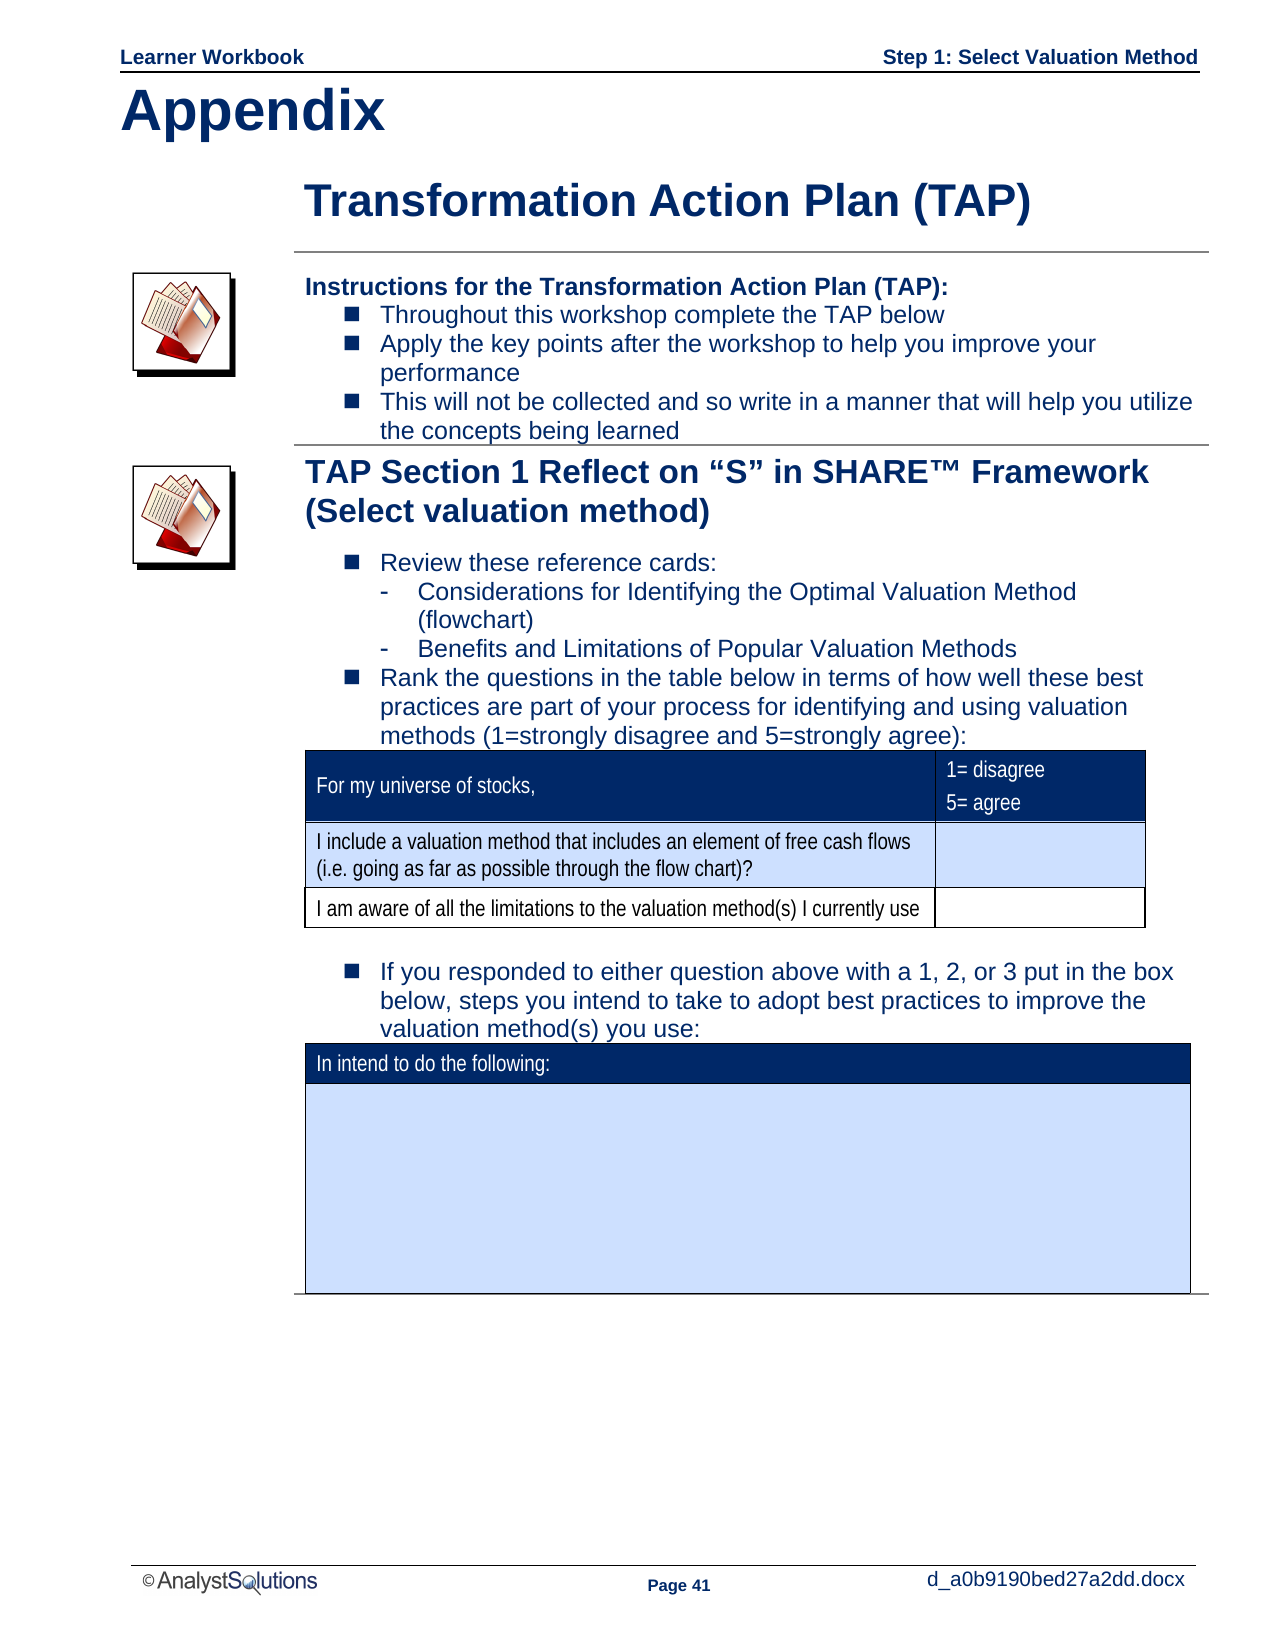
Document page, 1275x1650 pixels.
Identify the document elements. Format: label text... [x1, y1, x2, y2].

table_header Transformation Action Plan (TAP) [121, 167, 1215, 251]
picture [142, 1570, 318, 1596]
table_cell [120, 251, 293, 444]
picture [131, 271, 240, 380]
text Appendix [120, 73, 1200, 142]
table_cell [120, 444, 293, 1293]
picture [131, 464, 240, 573]
table_cell TAP Section Reflect on “S” in SHARE™ Framework (Select valuation method) Review these reference cards: Considerations for Identifying the Optimal Valuation Method (flowchart) Benefits and Limitations of Popular Valuation Methods Rank the questions in the table below in terms of how well these best practices are part of your process for identifying and using valuation methods (1=strongly disagree and 5=strongly agree): If you responded to either question above with a 1, 2, or 3 put in the box below, steps you intend to take to adopt best practices to improve the valuation method(s) you use: [294, 446, 1209, 1293]
table_cell Instructions for the Transformation Action Plan (TAP): Throughout this workshop complete the TAP below Apply the key points after the workshop to help you improve your performance This will not be collected and so write in a manner that will help you utilize the concepts being learned [294, 253, 1209, 444]
